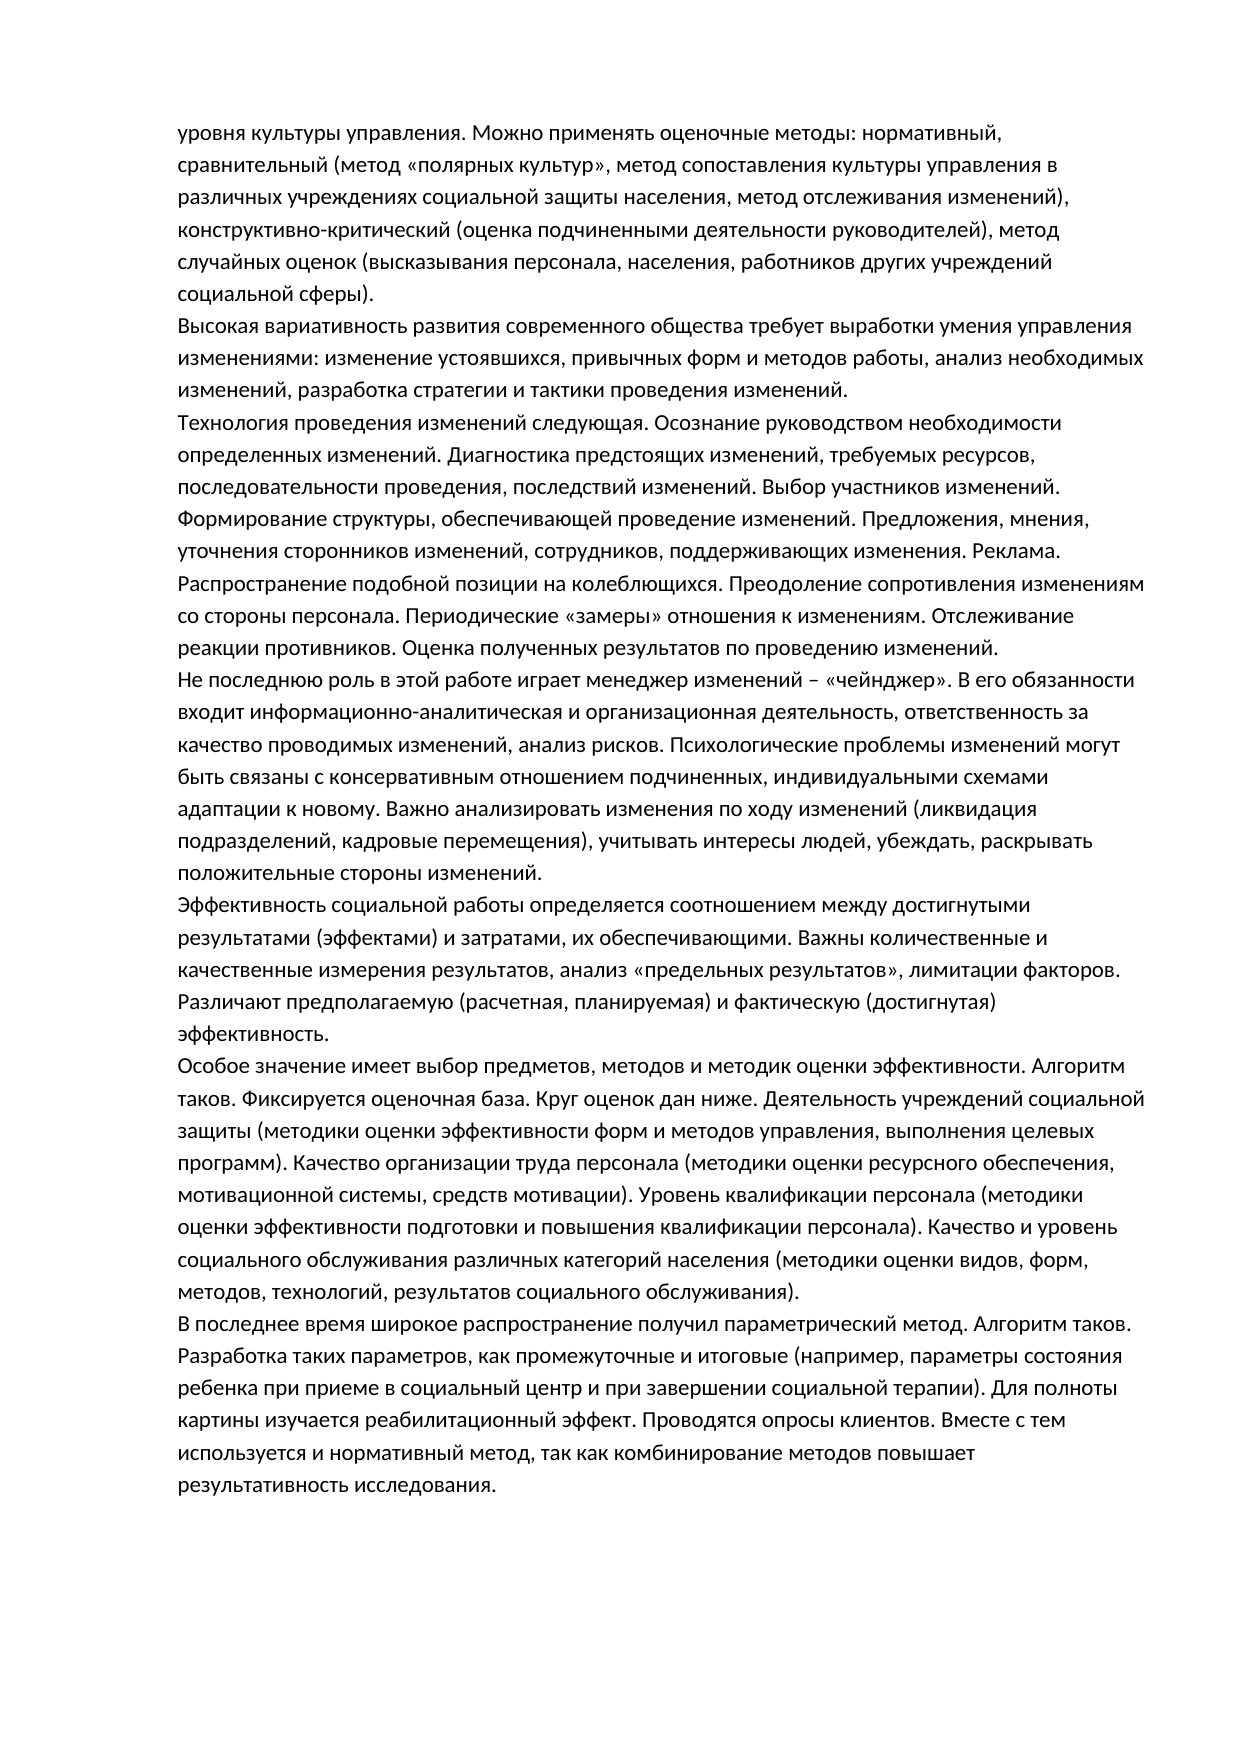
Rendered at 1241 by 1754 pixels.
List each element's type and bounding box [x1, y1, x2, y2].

text [177, 118, 1152, 1498]
